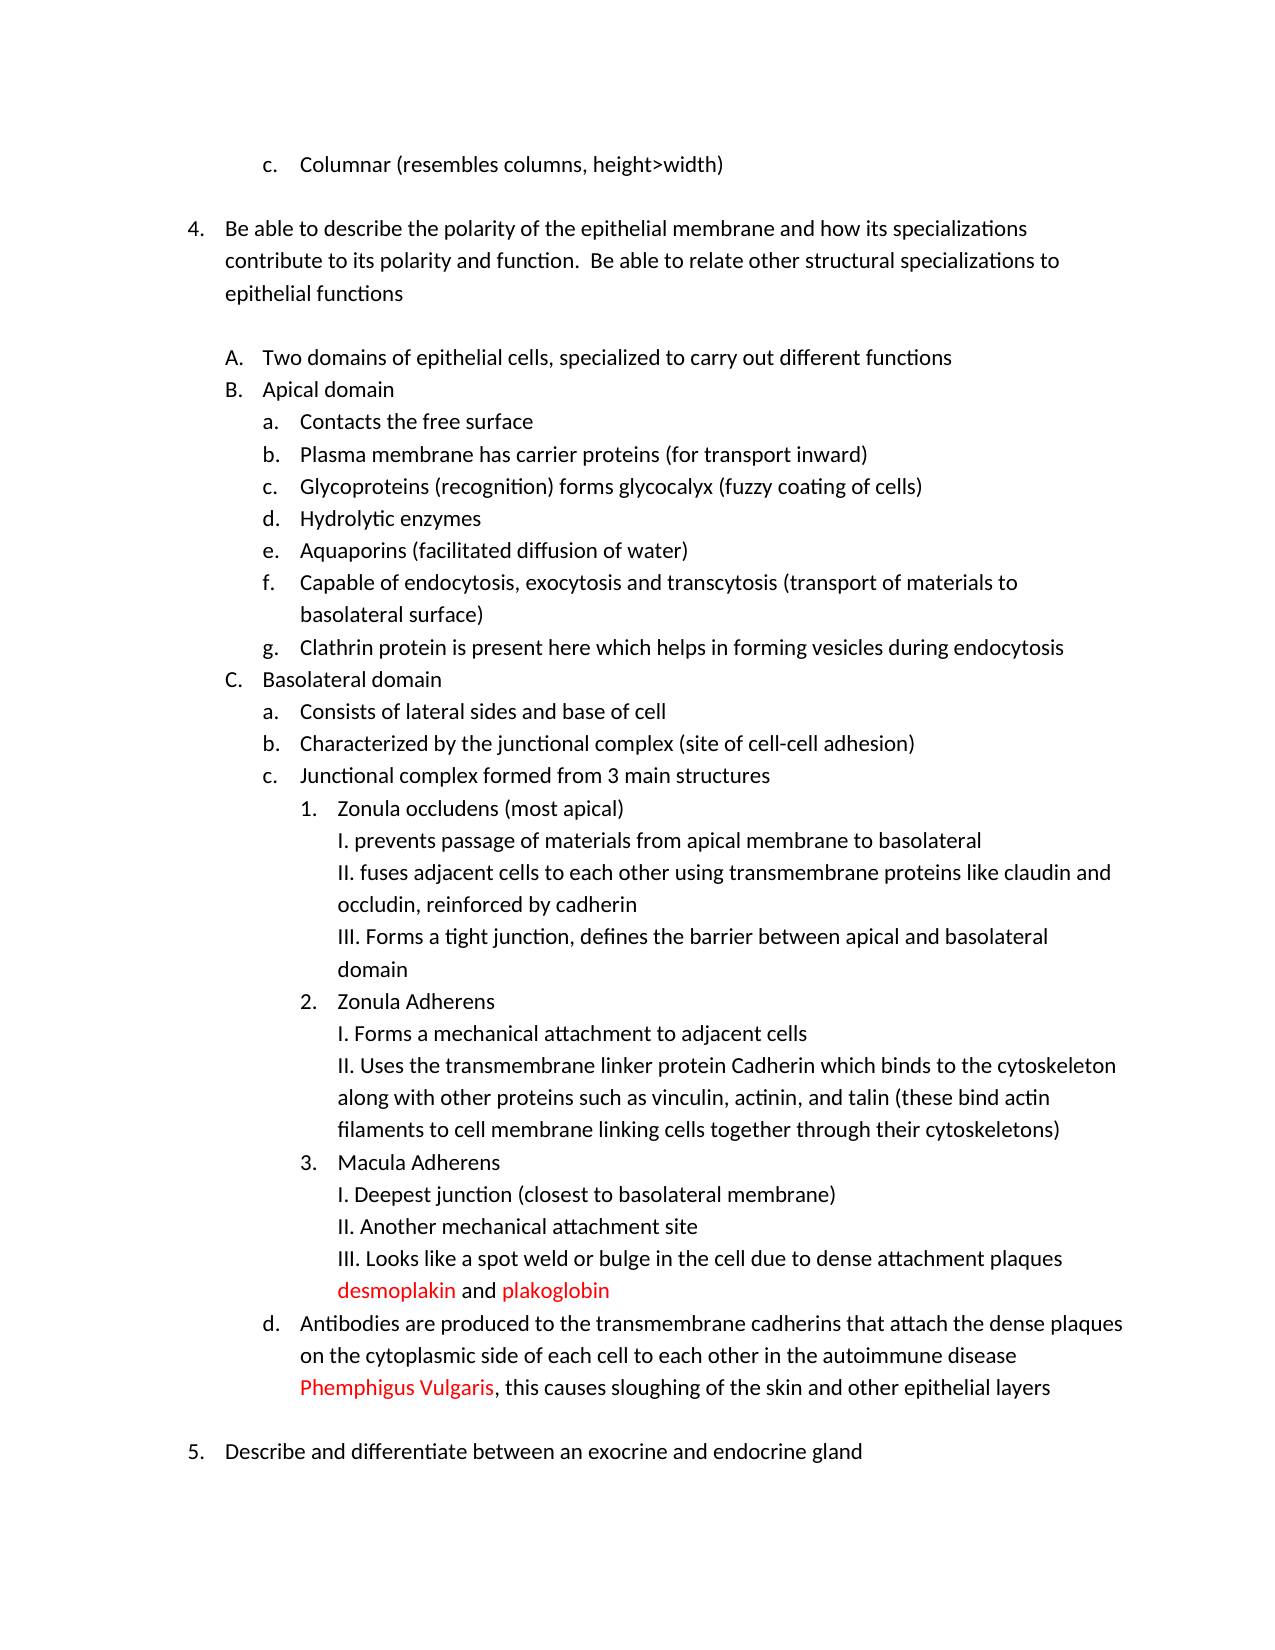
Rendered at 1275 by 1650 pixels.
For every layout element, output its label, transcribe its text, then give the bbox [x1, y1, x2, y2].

list Zonula occludens (most apical) [300, 794, 1125, 822]
list Be able to describe the polarity of the epithelial membrane and how its specializations contribute to its polarity and function. Be able to relate other structural specializations to epithelial functions [187, 214, 1125, 307]
list Aquaporins (facilitated diffusion of water) [262, 536, 1125, 564]
list Consists of lateral sides and base of cell [262, 697, 1125, 725]
list Clathrin protein is present here which helps in forming vesicles during endocytosis [262, 633, 1125, 661]
list I. Deepest junction (closest to basolateral membrane) [337, 1180, 1125, 1208]
list Contacts the free surface [262, 407, 1125, 436]
list III. Looks like a spot weld or bulge in the cell due to dense attachment plaques desmoplakin and plakoglobin [337, 1244, 1125, 1304]
list II. Uses the transmembrane linker protein Cadherin which binds to the cytoskeleton along with other proteins such as vinculin, actinin, and talin (these bind actin filaments to cell membrane linking cells together through their cytoskeletons) [337, 1051, 1125, 1144]
list Hydrolytic enzymes [262, 504, 1125, 532]
list Glycoproteins (recognition) forms glycocalyx (fuzzy coating of cells) [262, 472, 1125, 500]
list I. prevents passage of materials from apical membrane to basolateral [337, 826, 1125, 854]
list I. Forms a mechanical attachment to adjacent cells [337, 1019, 1125, 1047]
list Columnar (resembles columns, height>width) [262, 150, 1125, 178]
list Two domains of epithelial cells, specialized to carry out different functions [225, 343, 1125, 371]
list Apical domain [225, 375, 1125, 403]
list Zonula Adherens [300, 987, 1125, 1015]
list Macula Adherens [300, 1148, 1125, 1176]
list Capable of endocytosis, exocytosis and transcytosis (transport of materials to basolateral surface) [262, 568, 1125, 629]
list III. Forms a tight junction, defines the barrier between apical and basolateral domain [337, 922, 1125, 983]
list Describe and differentiate between an exocrine and endocrine gland [187, 1437, 1125, 1466]
list II. Another mechanical attachment site [337, 1212, 1125, 1240]
list Characterized by the junctional complex (site of cell-cell adhesion) [262, 729, 1125, 757]
list Basolateral domain [225, 665, 1125, 693]
list Plasma membrane has carrier proteins (for transport inward) [262, 440, 1125, 468]
list II. fuses adjacent cells to each other using transmembrane proteins like claudin and occludin, reinforced by cadherin [337, 858, 1125, 918]
list Junctional complex formed from 3 main structures [262, 762, 1125, 789]
list Antibodies are produced to the transmembrane cadherins that attach the dense plaques on the cytoplasmic side of each cell to each other in the autoimmune disease Phemphigus Vulgaris, this causes sloughing of the skin and other epithelial layers [262, 1309, 1125, 1401]
